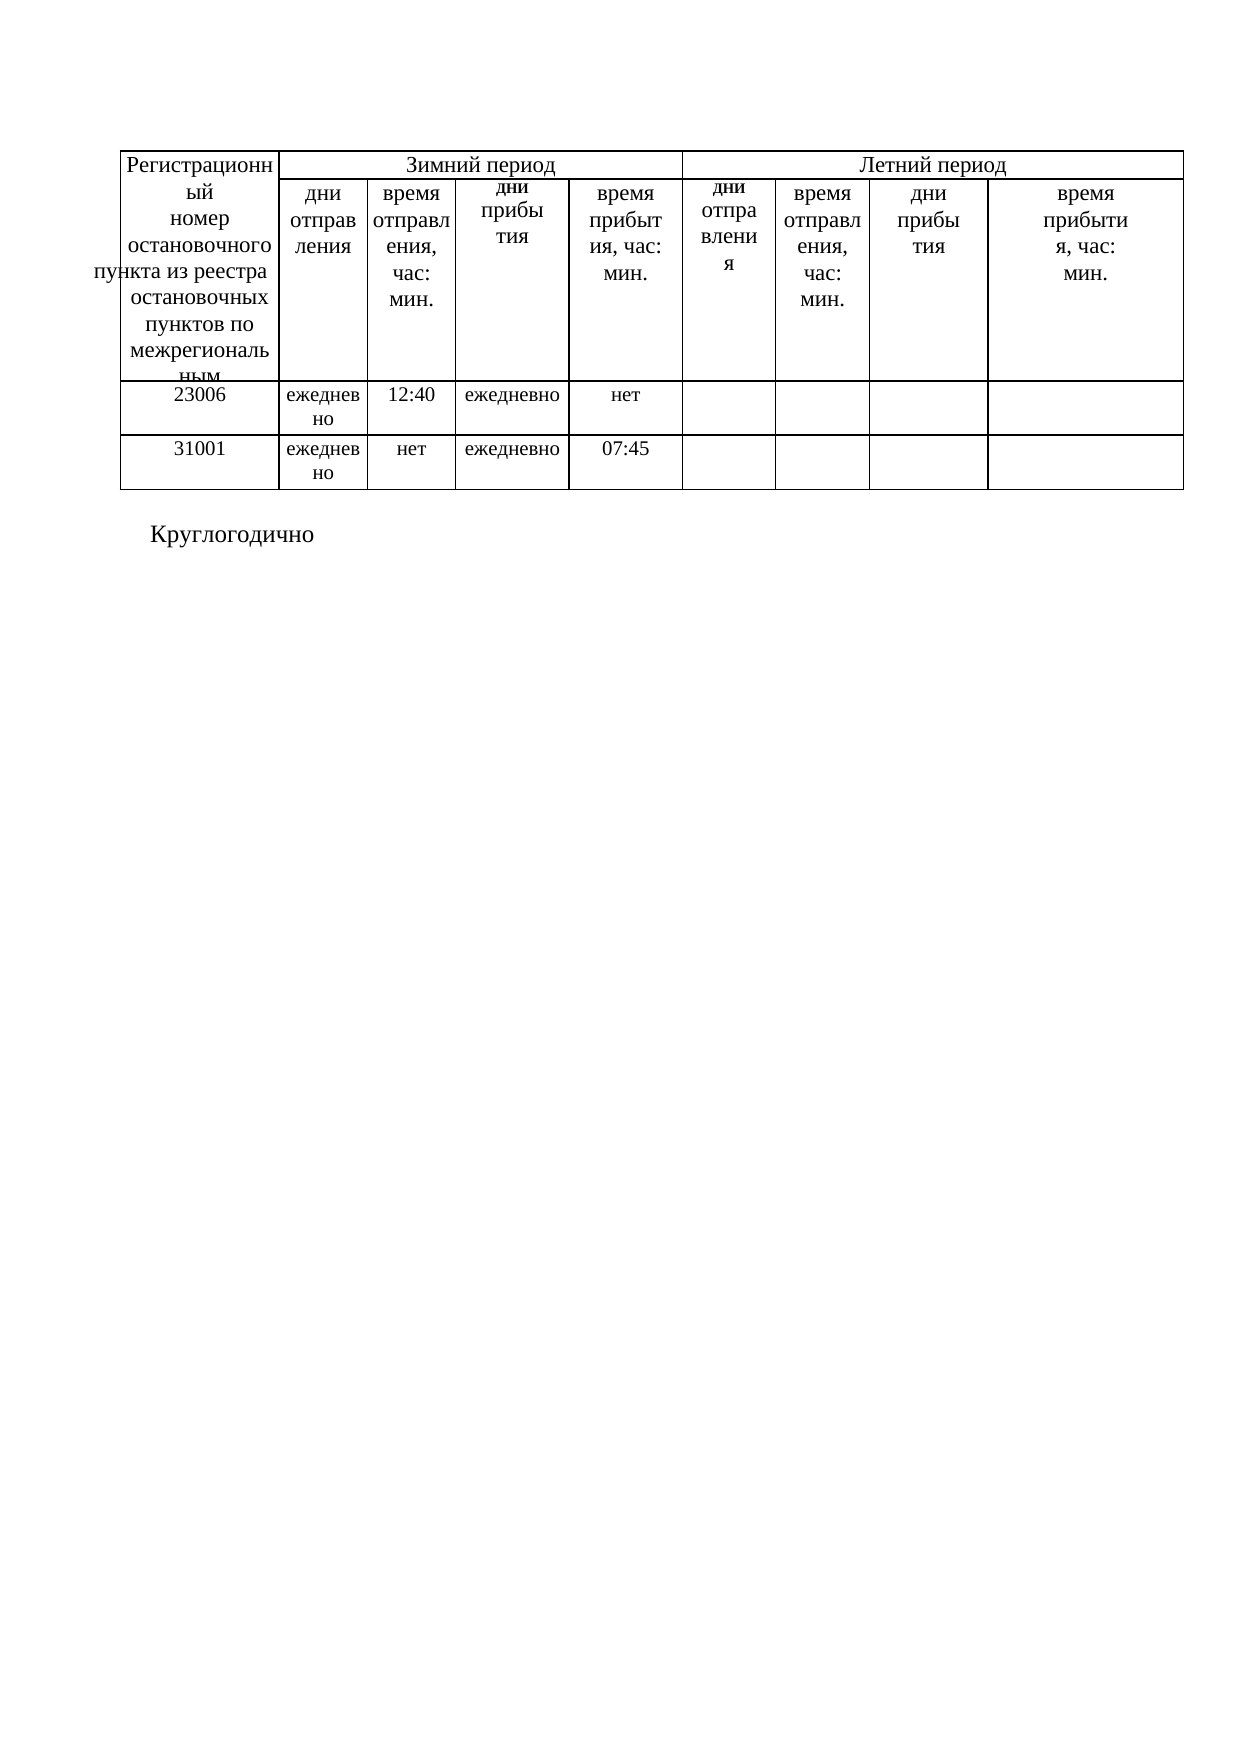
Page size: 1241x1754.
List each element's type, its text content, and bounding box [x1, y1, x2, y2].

table_cell дни прибы тия [870, 180, 987, 380]
table_cell ДНИ прибы тия [456, 180, 568, 380]
table_header Летний период [683, 152, 1183, 178]
table_cell нет [570, 382, 682, 434]
table_cell [870, 382, 987, 434]
table_cell время отправл ения, час: мин. [368, 180, 455, 380]
table_cell ежедневно [280, 382, 367, 434]
table_cell ежедневно [280, 436, 367, 489]
table_cell [870, 436, 987, 489]
table_cell [776, 382, 869, 434]
table_cell 12:40 [368, 382, 455, 434]
table_cell ДНИ отпра влени я [683, 180, 775, 380]
text Круглогодично [150, 519, 1090, 548]
table_header Зимний период [280, 152, 682, 178]
table_cell время прибыти я, час: мин. [989, 180, 1183, 380]
table_cell дни отправ ления [280, 180, 367, 380]
table_cell [989, 382, 1183, 434]
table_cell ежедневно [456, 436, 568, 489]
table_cell [683, 382, 775, 434]
table_cell время отправл ения, час: мин. [776, 180, 869, 380]
table_cell нет [368, 436, 455, 489]
table_cell 23006 [121, 382, 278, 434]
table_cell 07:45 [570, 436, 682, 489]
table_cell [776, 436, 869, 489]
table_cell ежедневно [456, 382, 568, 434]
table_cell 31001 [121, 436, 278, 489]
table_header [121, 152, 278, 380]
table_cell [683, 436, 775, 489]
table_cell [989, 436, 1183, 489]
table_cell время прибыт ия, час: мин. [570, 180, 682, 380]
